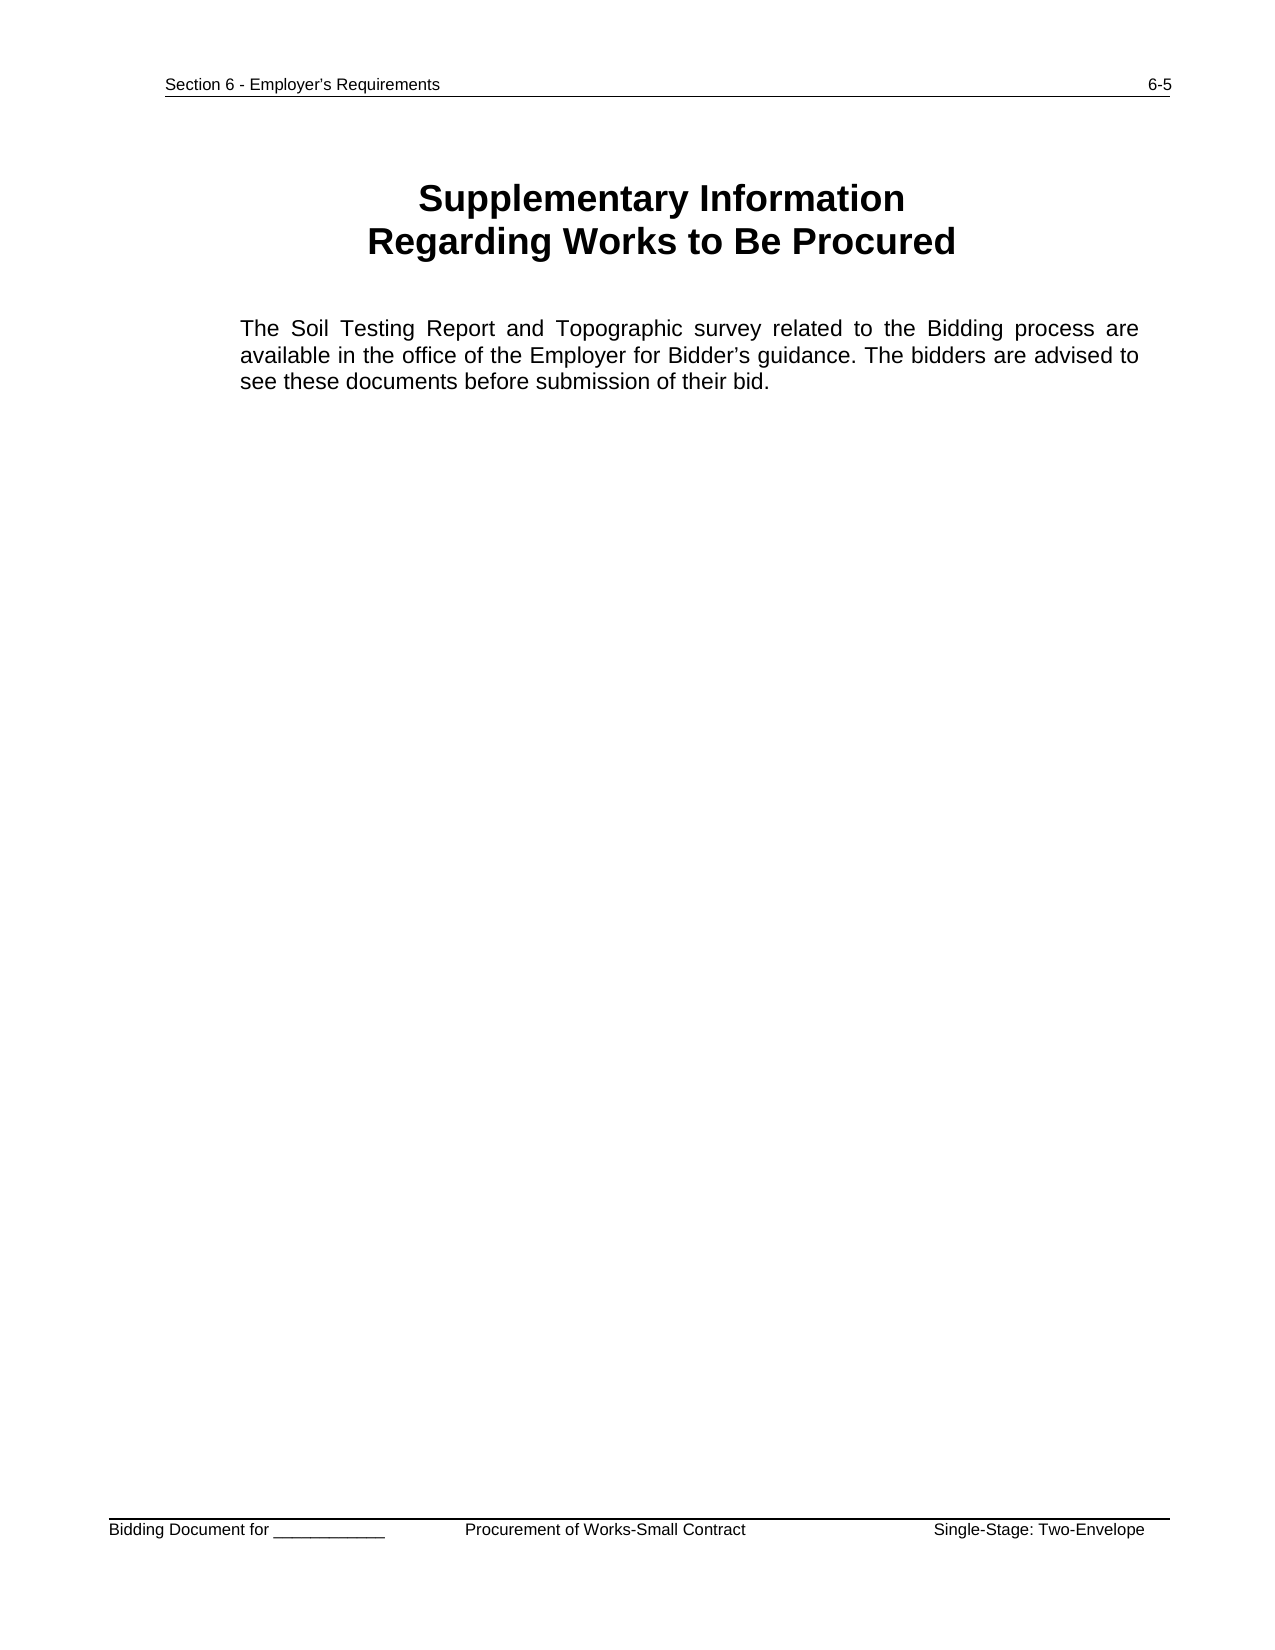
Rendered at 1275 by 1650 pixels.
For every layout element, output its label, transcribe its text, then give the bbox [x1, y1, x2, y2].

text The Soil Testing Report and Topographic survey related to the Bidding process are available in the office of the Employer for Bidder’s guidance. The bidders are advised to see these documents before submission of their bid. [240, 315, 1140, 394]
text Regarding Works to Be Procured [184, 219, 1140, 263]
text Supplementary Information [184, 176, 1140, 219]
